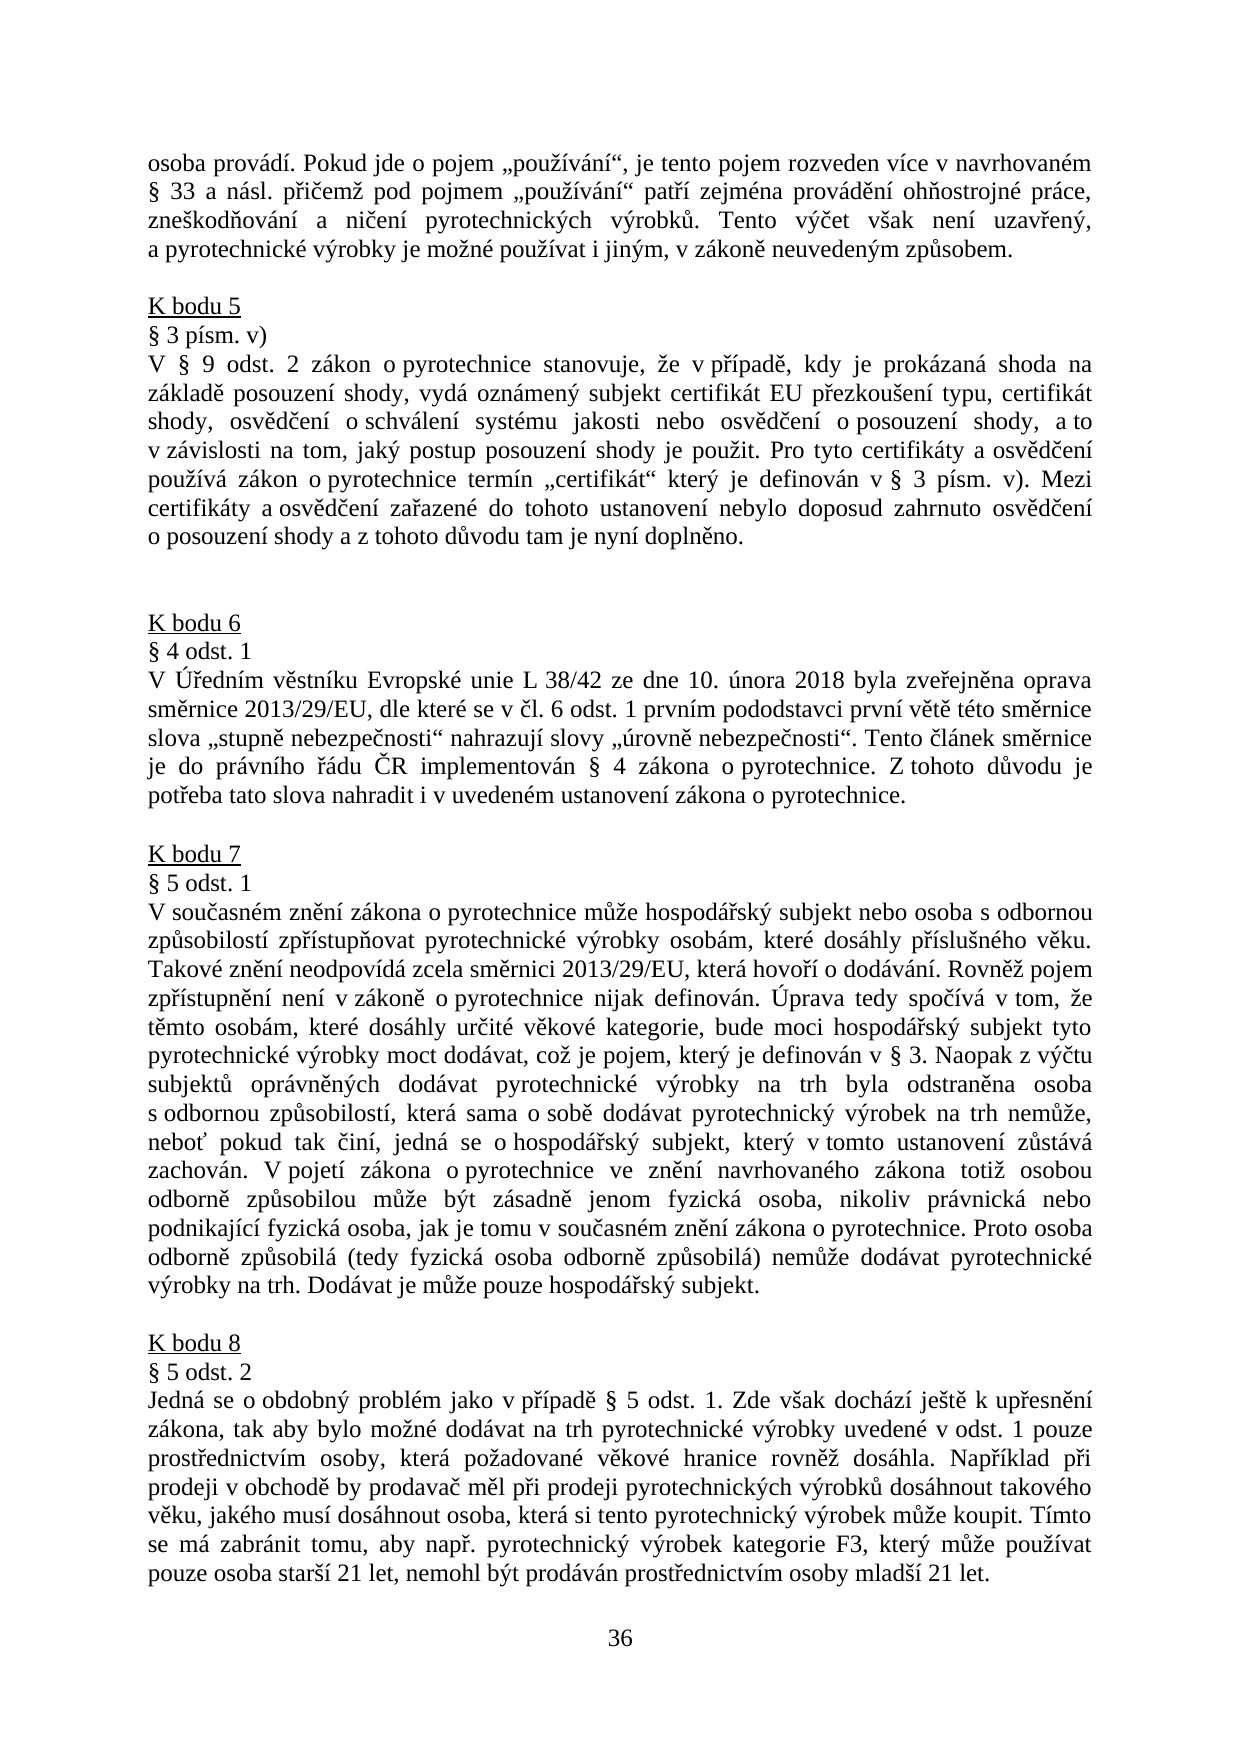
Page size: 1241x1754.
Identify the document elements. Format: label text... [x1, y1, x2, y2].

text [148, 148, 1093, 263]
text § 5 odst. 2 [148, 1357, 1093, 1386]
text K bodu 6 [148, 608, 1093, 636]
text V současném znění zákona o pyrotechnice může hospodářský subjekt nebo osoba s odbornou způsobilostí zpřístupňovat pyrotechnické výrobky osobám, které dosáhly příslušného věku. Takové znění neodpovídá zcela směrnici 2013/29/EU, která hovoří o dodávání. Rovněž pojem zpřístupnění není v zákoně o pyrotechnice nijak definován. Úprava tedy spočívá v tom, že těmto osobám, které dosáhly určité věkové kategorie, bude moci hospodářský subjekt tyto pyrotechnické výrobky moct dodávat, což je pojem, který je definován v § 3. Naopak z výčtu subjektů oprávněných dodávat pyrotechnické výrobky na trh byla odstraněna osoba s odbornou způsobilostí, která sama o sobě dodávat pyrotechnický výrobek na trh nemůže, neboť pokud tak činí, jedná se o hospodářský subjekt, který v tomto ustanovení zůstává zachován. V pojetí zákona o pyrotechnice ve znění navrhovaného zákona totiž osobou odborně způsobilou může být zásadně jenom fyzická osoba, nikoliv právnická nebo podnikající fyzická osoba, jak je tomu v současném znění zákona o pyrotechnice. Proto osoba odborně způsobilá (tedy fyzická osoba odborně způsobilá) nemůže dodávat pyrotechnické výrobky na trh. Dodávat je může pouze hospodářský subjekt. [148, 897, 1093, 1299]
text K bodu 8 [148, 1328, 1093, 1357]
text § 5 odst. 1 [148, 868, 1093, 897]
text K bodu 7 [148, 839, 1093, 868]
text V Úředním věstníku Evropské unie L 38/42 ze dne 10. února 2018 byla zveřejněna oprava směrnice 2013/29/EU, dle které se v čl. 6 odst. 1 prvním pododstavci první větě této směrnice slova „stupně nebezpečnosti“ nahrazují slovy „úrovně nebezpečnosti“. Tento článek směrnice je do právního řádu ČR implementován § 4 zákona o pyrotechnice. Z tohoto důvodu je potřeba tato slova nahradit i v uvedeném ustanovení zákona o pyrotechnice. [148, 665, 1093, 809]
text V § 9 odst. 2 zákon o pyrotechnice stanovuje, že v případě, kdy je prokázaná shoda na základě posouzení shody, vydá oznámený subjekt certifikát EU přezkoušení typu, certifikát shody, osvědčení o schválení systému jakosti nebo osvědčení o posouzení shody, a to v závislosti na tom, jaký postup posouzení shody je použit. Pro tyto certifikáty a osvědčení používá zákon o pyrotechnice termín „certifikát“ který je definován v § 3 písm. v). Mezi certifikáty a osvědčení zařazené do tohoto ustanovení nebylo doposud zahrnuto osvědčení o posouzení shody a z tohoto důvodu tam je nyní doplněno. [148, 349, 1093, 550]
text § 3 písm. v) [148, 320, 1093, 349]
text K bodu 5 [148, 291, 1093, 320]
text Jedná se o obdobný problém jako v případě § 5 odst. 1. Zde však dochází ještě k upřesnění zákona, tak aby bylo možné dodávat na trh pyrotechnické výrobky uvedené v odst. 1 pouze prostřednictvím osoby, která požadované věkové hranice rovněž dosáhla. Například při prodeji v obchodě by prodavač měl při prodeji pyrotechnických výrobků dosáhnout takového věku, jakého musí dosáhnout osoba, která si tento pyrotechnický výrobek může koupit. Tímto se má zabránit tomu, aby např. pyrotechnický výrobek kategorie F3, který může používat pouze osoba starší 21 let, nemohl být prodáván prostřednictvím osoby mladší 21 let. [148, 1386, 1093, 1587]
text § 4 odst. 1 [148, 636, 1093, 665]
